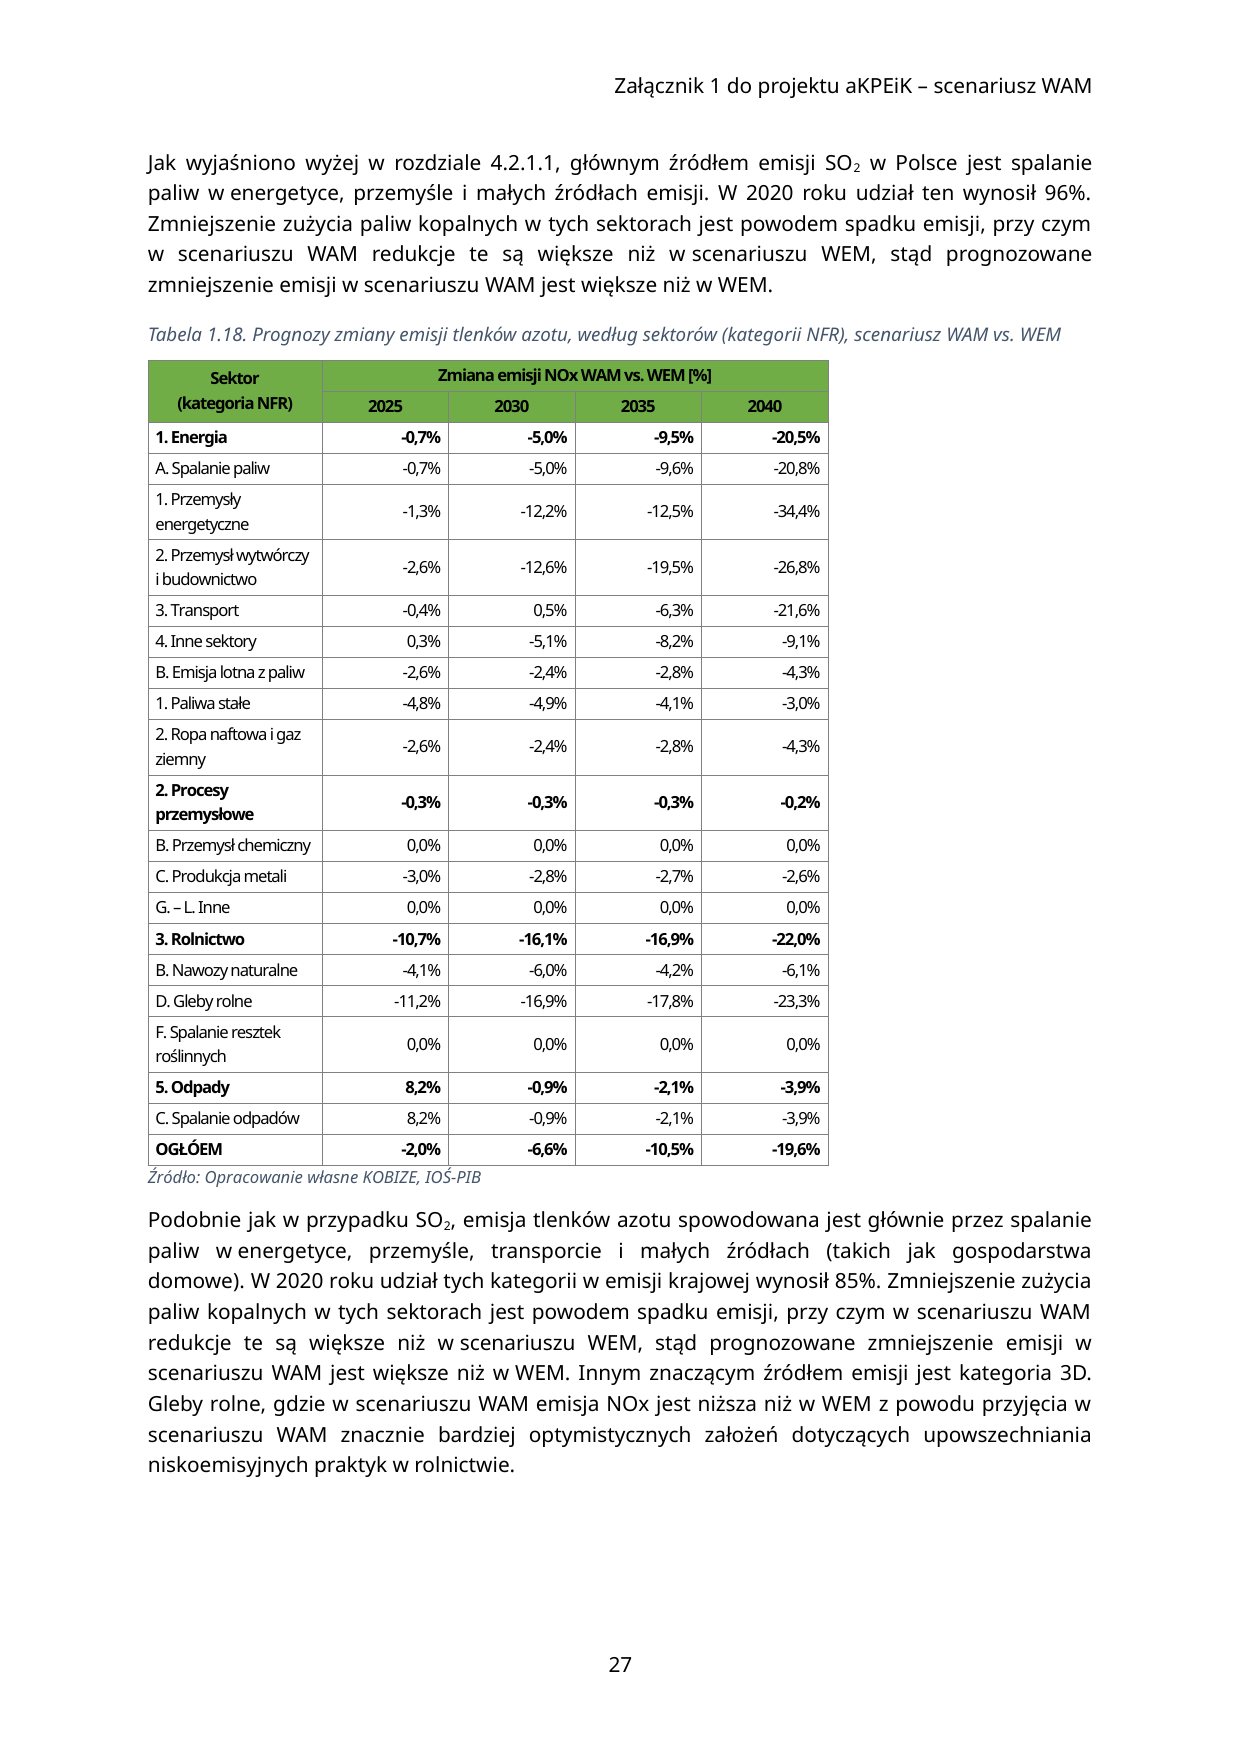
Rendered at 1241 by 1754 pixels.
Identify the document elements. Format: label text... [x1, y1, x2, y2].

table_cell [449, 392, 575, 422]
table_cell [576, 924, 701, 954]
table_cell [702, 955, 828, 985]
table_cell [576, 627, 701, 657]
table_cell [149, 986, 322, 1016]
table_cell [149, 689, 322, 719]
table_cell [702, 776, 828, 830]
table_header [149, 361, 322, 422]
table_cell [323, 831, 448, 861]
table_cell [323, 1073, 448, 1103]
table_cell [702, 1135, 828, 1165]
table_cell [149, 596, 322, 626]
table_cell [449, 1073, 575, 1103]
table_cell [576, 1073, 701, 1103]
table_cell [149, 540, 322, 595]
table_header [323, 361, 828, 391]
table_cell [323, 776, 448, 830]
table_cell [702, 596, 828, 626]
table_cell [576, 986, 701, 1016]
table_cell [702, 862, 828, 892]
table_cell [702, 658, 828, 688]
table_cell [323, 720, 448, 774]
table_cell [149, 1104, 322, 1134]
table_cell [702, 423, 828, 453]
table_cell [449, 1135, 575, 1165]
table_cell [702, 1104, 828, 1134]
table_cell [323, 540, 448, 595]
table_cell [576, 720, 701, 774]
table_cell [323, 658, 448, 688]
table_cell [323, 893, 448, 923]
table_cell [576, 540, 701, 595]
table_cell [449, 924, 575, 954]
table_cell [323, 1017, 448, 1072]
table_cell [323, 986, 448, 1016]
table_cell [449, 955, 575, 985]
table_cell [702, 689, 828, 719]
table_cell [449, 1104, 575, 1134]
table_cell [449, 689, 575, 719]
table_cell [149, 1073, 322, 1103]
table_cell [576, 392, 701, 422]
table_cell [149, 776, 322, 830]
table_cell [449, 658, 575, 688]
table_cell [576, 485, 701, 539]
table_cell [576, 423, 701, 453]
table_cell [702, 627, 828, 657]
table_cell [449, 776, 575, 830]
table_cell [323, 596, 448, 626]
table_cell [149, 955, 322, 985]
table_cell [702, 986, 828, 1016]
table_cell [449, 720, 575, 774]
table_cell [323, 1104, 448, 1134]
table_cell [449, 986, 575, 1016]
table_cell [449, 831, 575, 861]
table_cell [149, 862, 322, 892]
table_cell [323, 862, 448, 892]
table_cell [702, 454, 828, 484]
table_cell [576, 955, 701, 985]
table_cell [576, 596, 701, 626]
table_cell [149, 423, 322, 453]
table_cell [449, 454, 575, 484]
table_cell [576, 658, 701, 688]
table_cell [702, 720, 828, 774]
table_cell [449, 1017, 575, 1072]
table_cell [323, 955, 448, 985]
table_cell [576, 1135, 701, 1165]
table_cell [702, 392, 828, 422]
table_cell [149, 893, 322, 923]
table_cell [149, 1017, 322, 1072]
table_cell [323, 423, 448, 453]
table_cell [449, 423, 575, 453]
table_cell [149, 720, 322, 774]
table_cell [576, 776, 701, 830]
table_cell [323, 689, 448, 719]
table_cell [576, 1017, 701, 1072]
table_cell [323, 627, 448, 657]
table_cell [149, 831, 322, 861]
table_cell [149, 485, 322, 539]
text Podobnie jak w przypadku SO2, emisja tlenków azotu spowodowana jest głównie przez spalanie paliw w energetyce, przemyśle, transporcie i małych źródłach (takich jak gospodarstwa domowe). W 2020 roku udział tych kategorii w emisji krajowej wynosił 85%. Zmniejszenie zużycia paliw kopalnych w tych sektorach jest powodem spadku emisji, przy czym w scenariuszu WAM redukcje te są większe niż w scenariuszu WEM, stąd prognozowane zmniejszenie emisji w scenariuszu WAM jest większe niż w WEM. Innym znaczącym źródłem emisji jest kategoria 3D. Gleby rolne, gdzie w scenariuszu WAM emisja NOx jest niższa niż w WEM z powodu przyjęcia w scenariuszu WAM znacznie bardziej optymistycznych założeń dotyczących upowszechniania niskoemisyjnych praktyk w rolnictwie. [148, 1205, 1093, 1479]
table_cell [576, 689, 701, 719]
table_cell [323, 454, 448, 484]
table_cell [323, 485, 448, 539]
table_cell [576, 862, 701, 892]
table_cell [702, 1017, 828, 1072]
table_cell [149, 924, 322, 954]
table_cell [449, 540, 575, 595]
text Jak wyjaśniono wyżej w rozdziale 4.2.1.1, głównym źródłem emisji SO2 w Polsce jest spalanie paliw w energetyce, przemyśle i małych źródłach emisji. W 2020 roku udział ten wynosił 96%. Zmniejszenie zużycia paliw kopalnych w tych sektorach jest powodem spadku emisji, przy czym w scenariuszu WAM redukcje te są większe niż w scenariuszu WEM, stąd prognozowane zmniejszenie emisji w scenariuszu WAM jest większe niż w WEM. [148, 148, 1093, 298]
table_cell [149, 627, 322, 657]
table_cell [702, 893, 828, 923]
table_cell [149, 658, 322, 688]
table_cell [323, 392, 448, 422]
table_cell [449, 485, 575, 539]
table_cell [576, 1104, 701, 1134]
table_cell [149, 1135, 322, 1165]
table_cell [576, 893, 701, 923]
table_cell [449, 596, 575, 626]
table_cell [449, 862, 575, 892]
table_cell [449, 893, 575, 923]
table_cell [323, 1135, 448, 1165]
text Tabela 1.18. Prognozy zmiany emisji tlenków azotu, według sektorów (kategorii NFR), scenariusz WAM vs. WEM [148, 322, 1093, 347]
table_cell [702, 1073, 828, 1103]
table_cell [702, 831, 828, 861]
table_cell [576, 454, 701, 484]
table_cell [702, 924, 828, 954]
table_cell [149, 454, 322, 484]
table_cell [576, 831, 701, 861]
text Źródło: Opracowanie własne KOBIZE, IOŚ-PIB [148, 1166, 1093, 1189]
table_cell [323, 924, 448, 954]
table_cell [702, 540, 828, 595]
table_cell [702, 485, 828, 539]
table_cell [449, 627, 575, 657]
